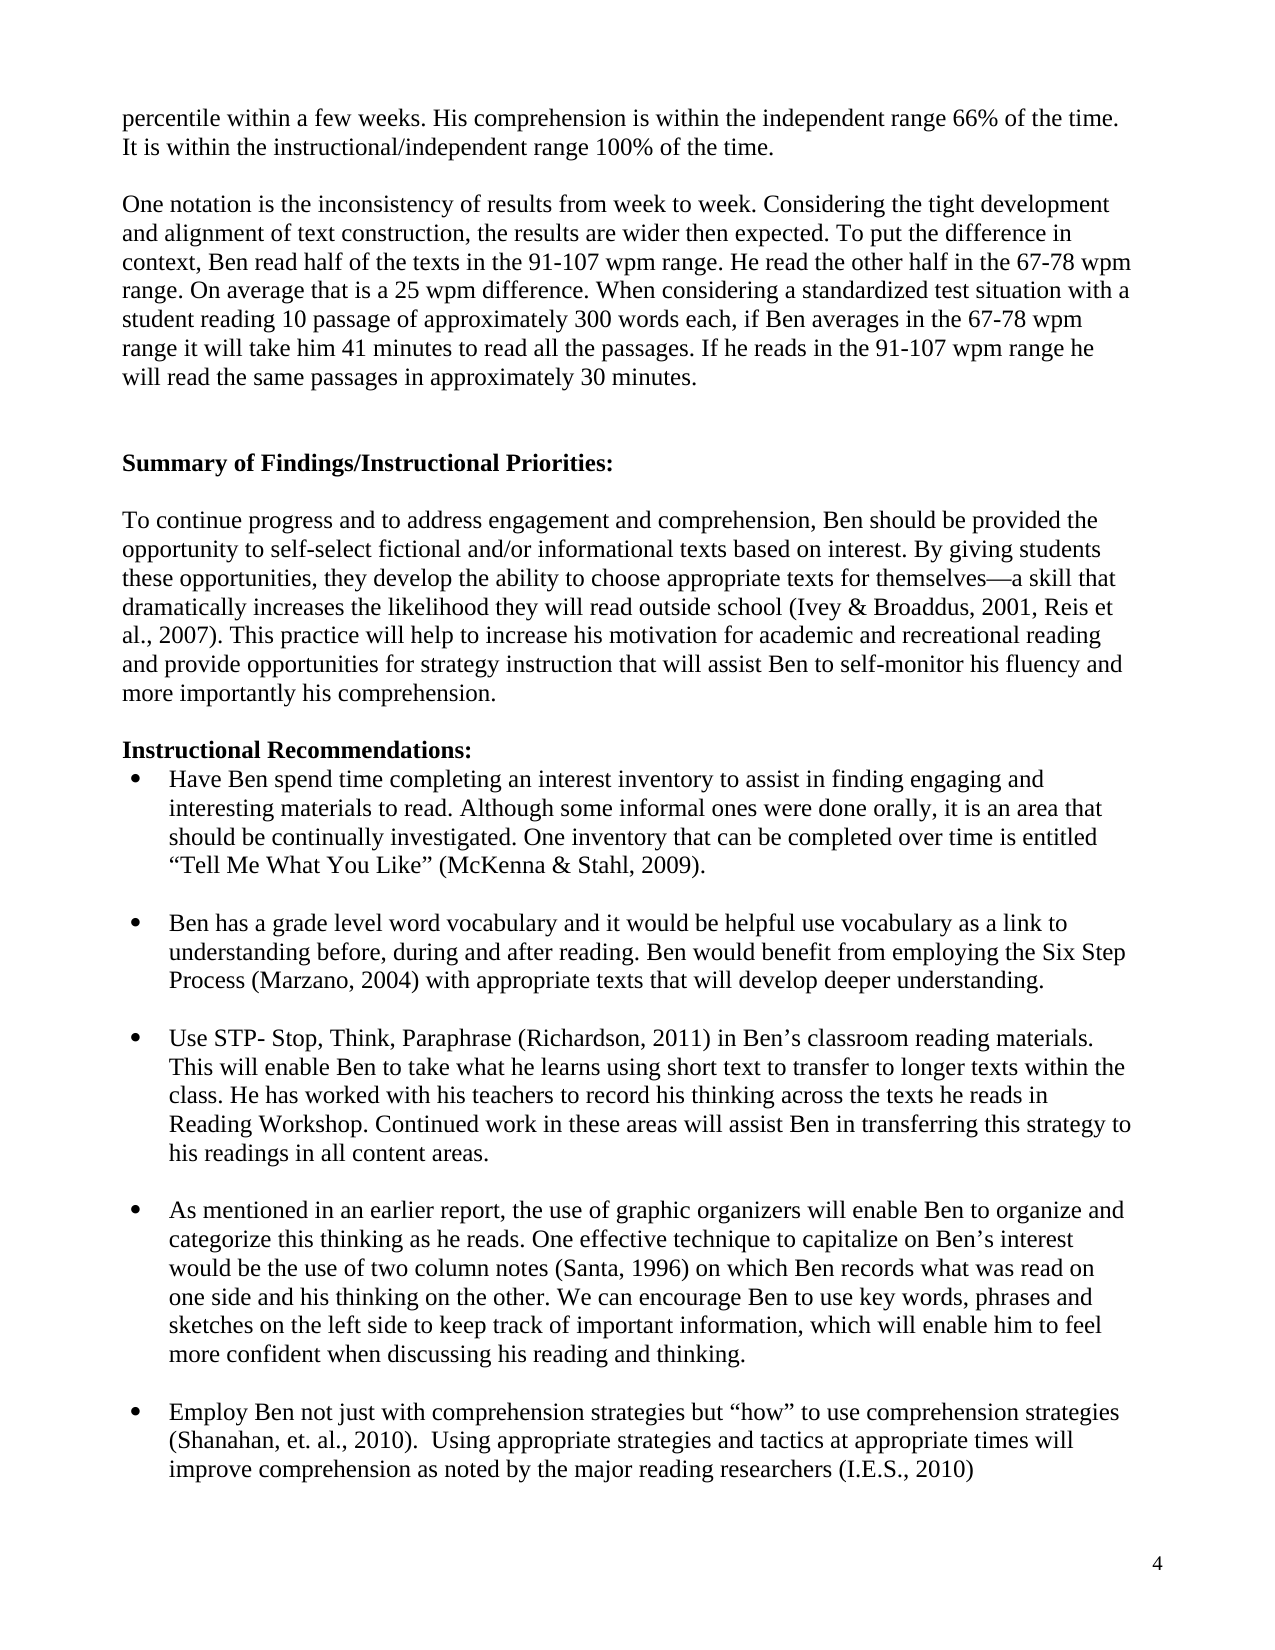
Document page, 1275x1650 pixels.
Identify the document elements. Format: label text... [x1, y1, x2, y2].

text Summary of Findings/Instructional Priorities: [122, 448, 1134, 477]
list Use STP- Stop, Think, Paraphrase (Richardson, 2011) in Ben’s classroom reading materials. This will enable Ben to take what he learns using short text to transfer to longer texts within the class. He has worked with his teachers to record his thinking across the texts he reads in Reading Workshop. Continued work in these areas will assist Ben in transferring this strategy to his readings in all content areas. [131, 1023, 1134, 1167]
list As mentioned in an earlier report, the use of graphic organizers will enable Ben to organize and categorize this thinking as he reads. One effective technique to capitalize on Ben’s interest would be the use of two column notes (Santa, 1996) on which Ben records what was read on one side and his thinking on the other. We can encourage Ben to use key words, phrases and sketches on the left side to keep track of important information, which will enable him to feel more confident when discussing his reading and thinking. [131, 1196, 1134, 1368]
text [122, 103, 1134, 161]
list Have Ben spend time completing an interest inventory to assist in finding engaging and interesting materials to read. Although some informal ones were done orally, it is an area that should be continually investigated. One inventory that can be completed over time is entitled “Tell Me What You Like” (McKenna & Stahl, 2009). [131, 764, 1134, 879]
text Instructional Recommendations: [122, 736, 1134, 764]
text To continue progress and to address engagement and comprehension, Ben should be provided the opportunity to self-select fictional and/or informational texts based on interest. By giving students these opportunities, they develop the ability to choose appropriate texts for themselves—a skill that dramatically increases the likelihood they will read outside school (Ivey & Broaddus, 2001, Reis et al., 2007). This practice will help to increase his motivation for academic and recreational reading and provide opportunities for strategy instruction that will assist Ben to self-monitor his fluency and more importantly his comprehension. [122, 506, 1134, 707]
text One notation is the inconsistency of results from week to week. Considering the tight development and alignment of text construction, the results are wider then expected. To put the difference in context, Ben read half of the texts in the 91-107 wpm range. He read the other half in the 67-78 wpm range. On average that is a 25 wpm difference. When considering a standardized test situation with a student reading 10 passage of approximately 300 words each, if Ben averages in the 67-78 wpm range it will take him 41 minutes to read all the passages. If he reads in the 91-107 wpm range he will read the same passages in approximately 30 minutes. [122, 189, 1134, 391]
list Employ Ben not just with comprehension strategies but “how” to use comprehension strategies (Shanahan, et. al., 2010). Using appropriate strategies and tactics at appropriate times will improve comprehension as noted by the major reading researchers (I.E.S., 2010) [131, 1397, 1134, 1483]
list Ben has a grade level word vocabulary and it would be helpful use vocabulary as a link to understanding before, during and after reading. Ben would benefit from employing the Six Step Process (Marzano, 2004) with appropriate texts that will develop deeper understanding. [131, 908, 1134, 994]
